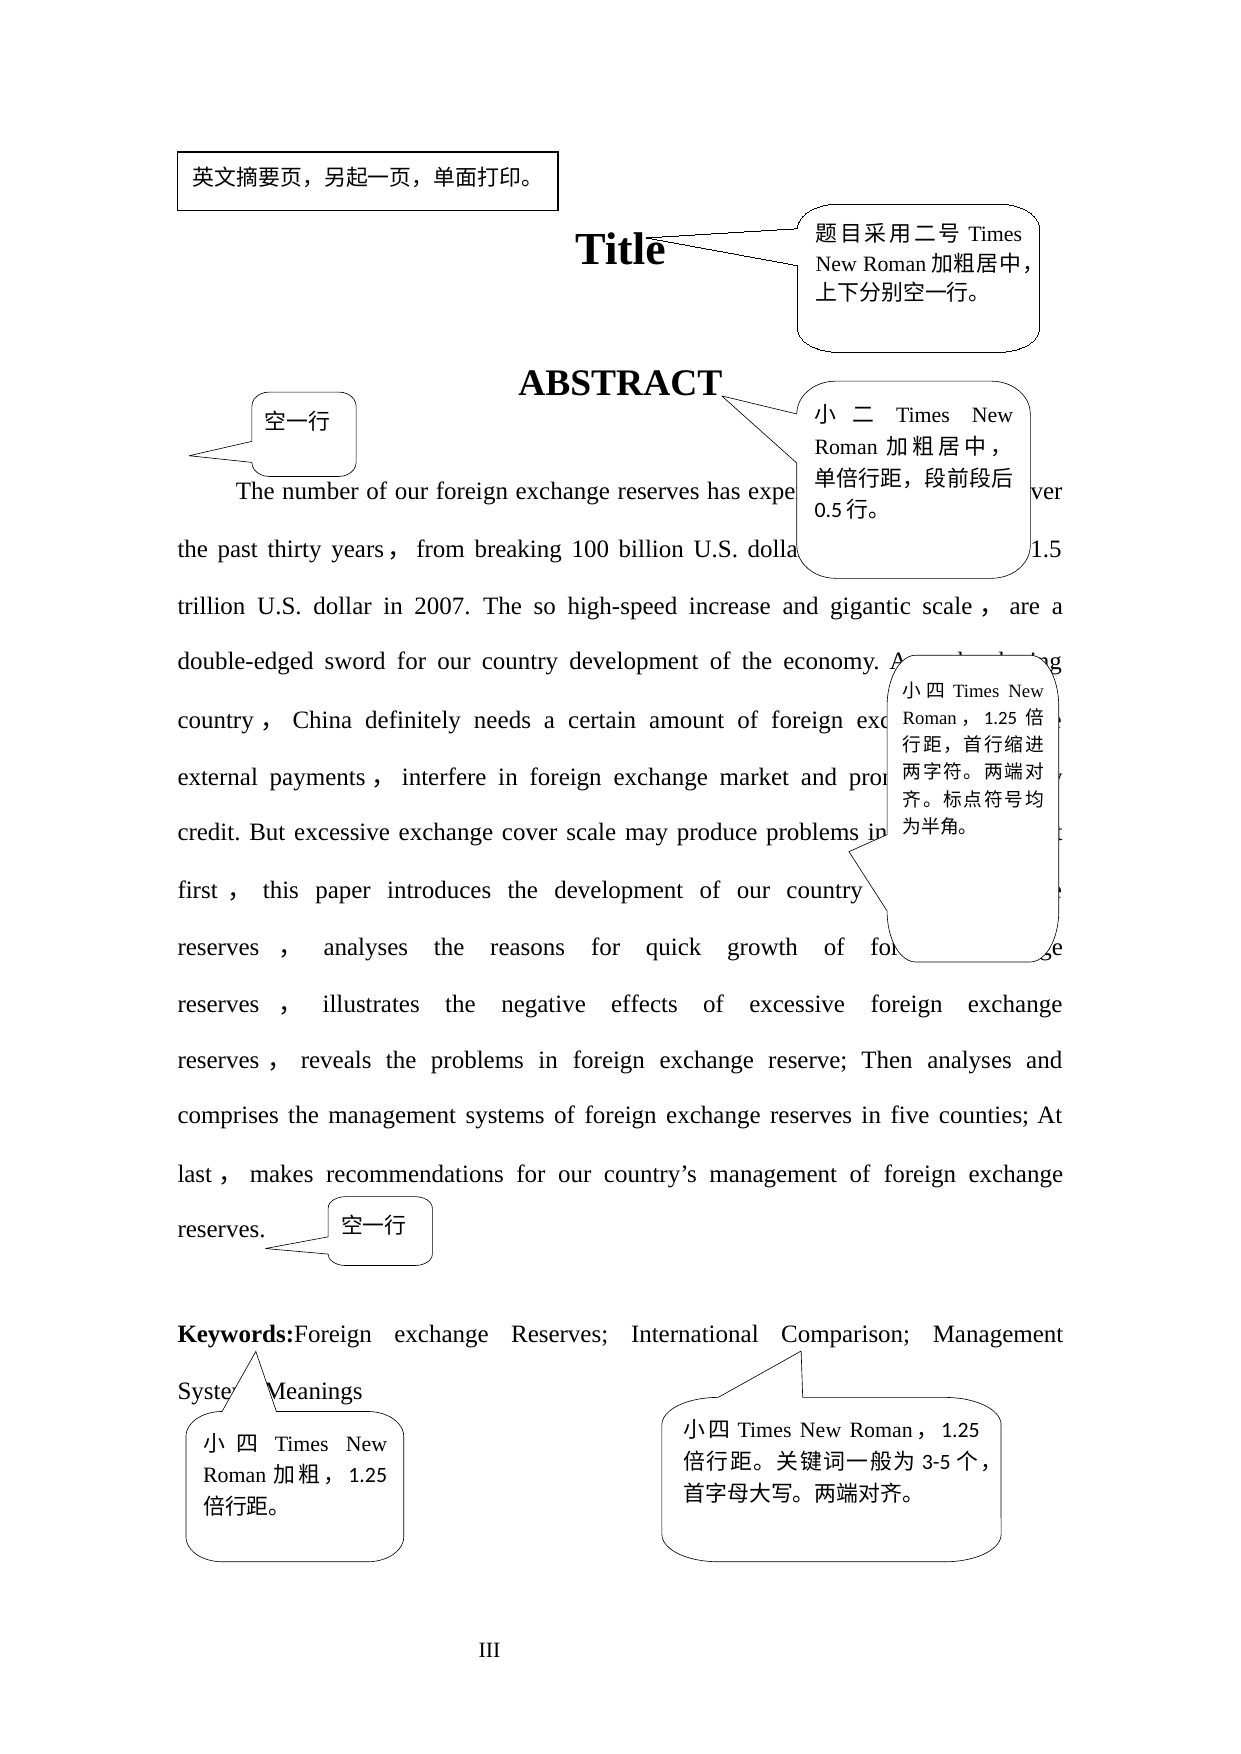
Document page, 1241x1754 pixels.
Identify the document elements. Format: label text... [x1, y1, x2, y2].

text ABSTRACT [177, 359, 1063, 404]
text Keywords:Foreign exchange Reserves; International Comparison; Management System; Meanings [177, 1311, 1063, 1413]
text Title [177, 203, 1063, 293]
text The number of our foreign exchange reserves has experienced quick growth over the past thirty years，from breaking 100 billion U.S. dollar in 1996 to breaking 1.5 trillion U.S. dollar in 2007. The so high-speed increase and gigantic scale，are a double-edged sword for our country development of the economy. As a developing country，China definitely needs a certain amount of foreign exchange to ensure external payments，interfere in foreign exchange market and promote the country credit. But excessive exchange cover scale may produce problems in management. At first，this paper introduces the development of our country foreign exchange reserves，analyses the reasons for quick growth of foreign exchange reserves，illustrates the negative effects of excessive foreign exchange reserves，reveals the problems in foreign exchange reserve; Then analyses and comprises the management systems of foreign exchange reserves in five counties; At last，makes recommendations for our country’s management of foreign exchange reserves. [177, 468, 1063, 1251]
